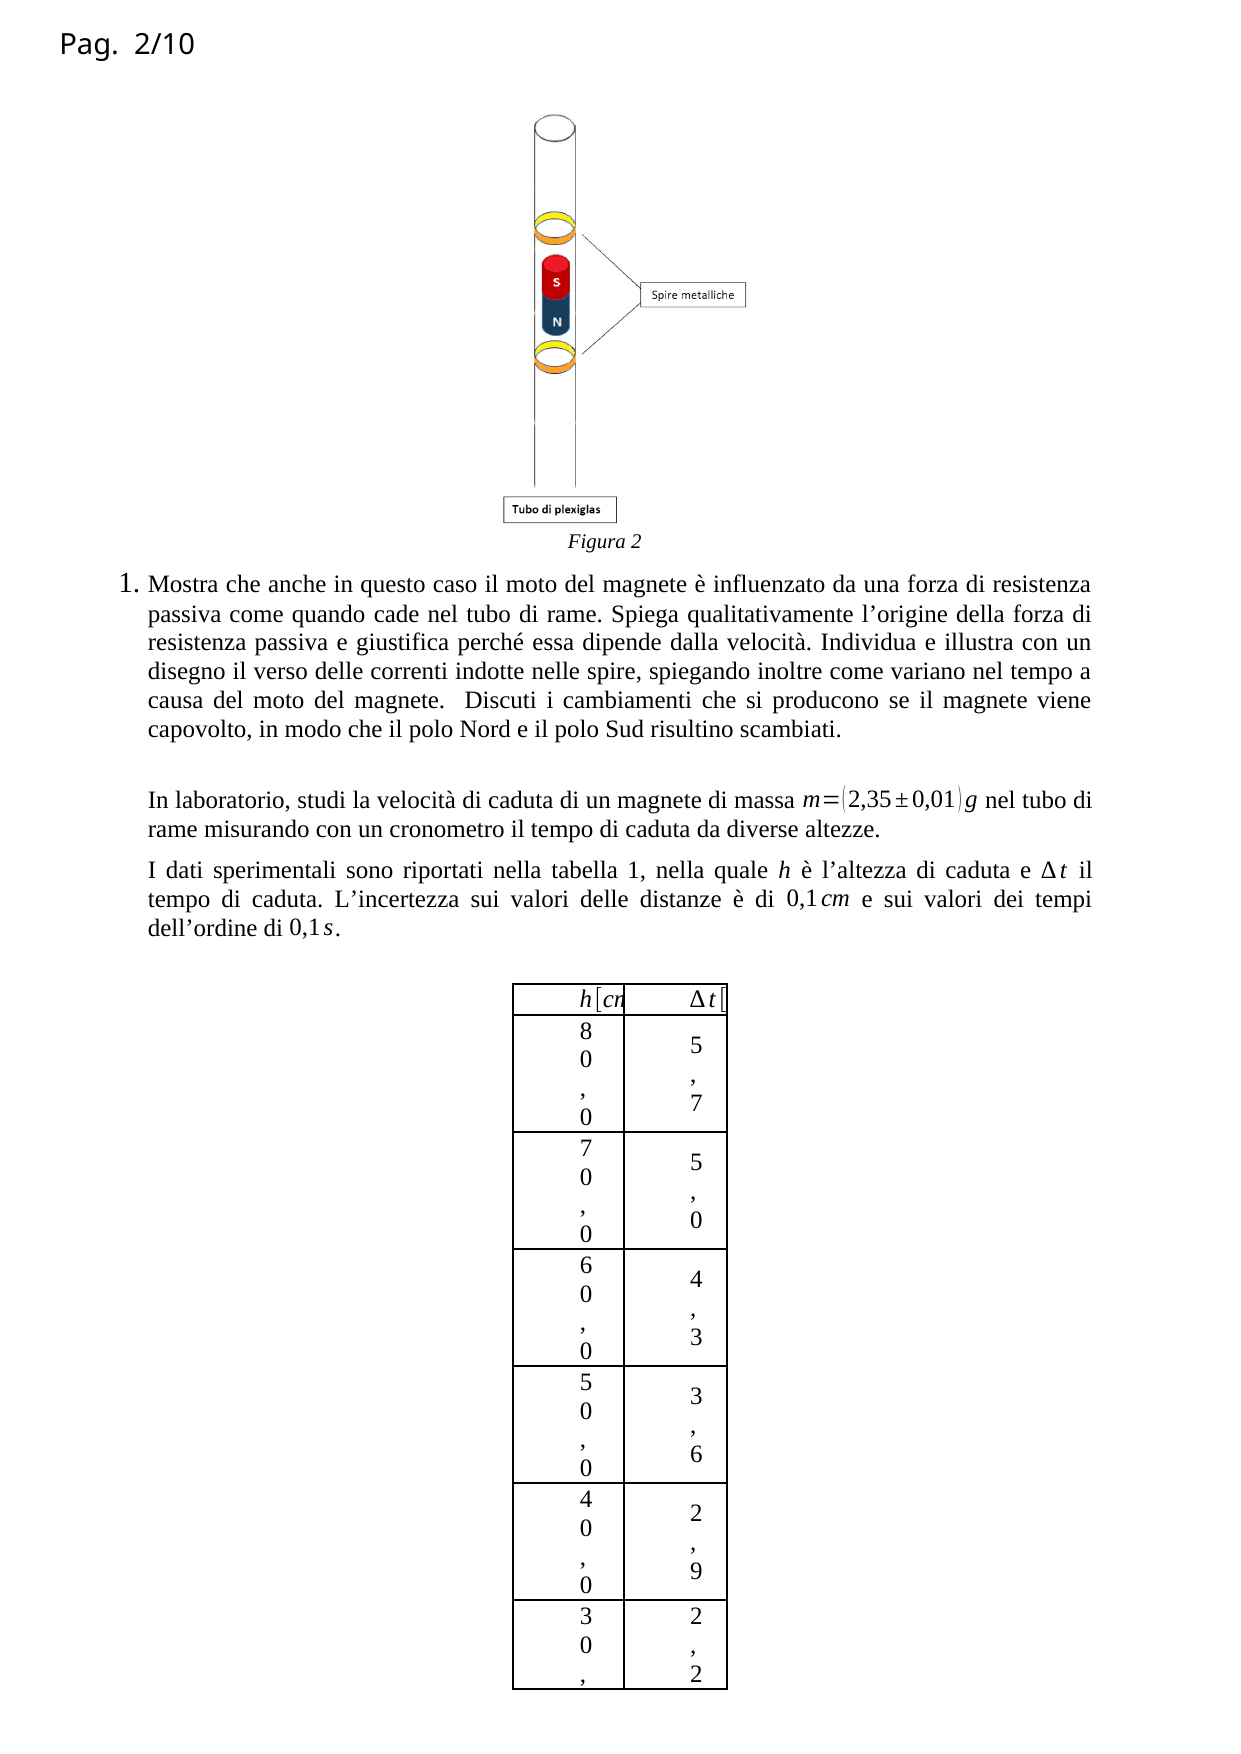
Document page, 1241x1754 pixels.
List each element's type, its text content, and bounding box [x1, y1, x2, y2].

table_header [625, 985, 726, 1014]
table_cell 5,0 [625, 1133, 726, 1248]
table_cell 70,0 [514, 1133, 623, 1248]
table_cell 2,9 [625, 1484, 726, 1599]
text Figura 2 [118, 94, 1093, 553]
table_header [514, 985, 623, 1014]
table_cell 5,7 [625, 1016, 726, 1131]
table_cell 80,0 [514, 1016, 623, 1131]
text I dati sperimentali sono riportati nella tabella 1, nella quale è l’altezza di caduta e il tempo di caduta. L’incertezza sui valori delle distanze è di e sui valori dei tempi dell’ordine di . [148, 856, 1092, 942]
table_cell 4,3 [625, 1250, 726, 1365]
list Mostra che anche in questo caso il moto del magnete è influenzato da una forza di resistenza passiva come quando cade nel tubo di rame. Spiega qualitativamente l’origine della forza di resistenza passiva e giustifica perché essa dipende dalla velocità. Individua e illustra con un disegno il verso delle correnti indotte nelle spire, spiegando inoltre come variano nel tempo a causa del moto del magnete. Discuti i cambiamenti che si producono se il magnete viene capovolto, in modo che il polo Nord e il polo Sud risultino scambiati. [118, 565, 1092, 742]
table_cell 3,6 [625, 1367, 726, 1482]
text In laboratorio, studi la velocità di caduta di un magnete di massa nel tubo di rame misurando con un cronometro il tempo di caduta da diverse altezze. [148, 784, 1092, 843]
table_cell 60,0 [514, 1250, 623, 1365]
table_cell 30,0 [514, 1601, 623, 1687]
table_cell 2,2 [625, 1601, 726, 1687]
table_cell 40,0 [514, 1484, 623, 1599]
table_cell 50,0 [514, 1367, 623, 1482]
